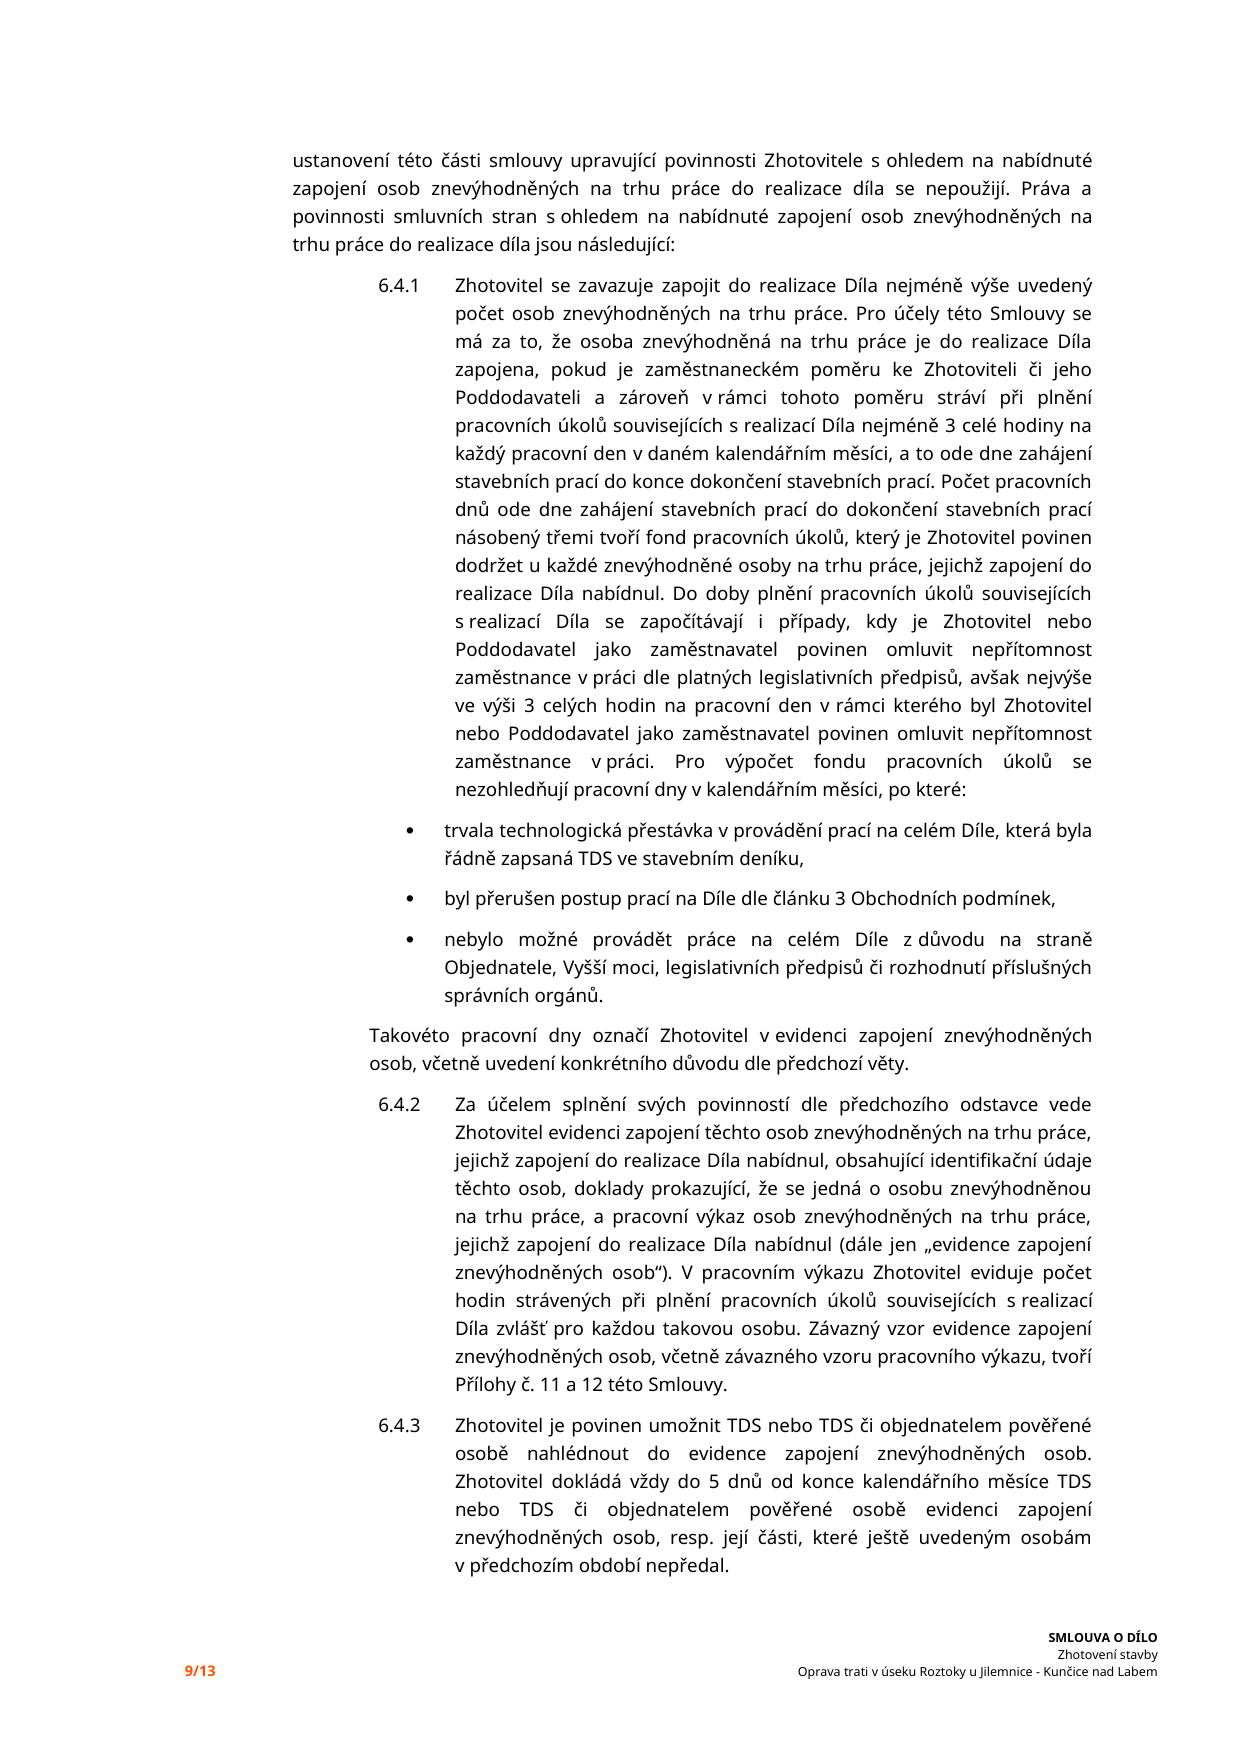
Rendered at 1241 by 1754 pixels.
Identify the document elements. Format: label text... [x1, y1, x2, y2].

text Zhotovitel je povinen umožnit TDS nebo TDS či objednatelem pověřené osobě nahlédnout do evidence zapojení znevýhodněných osob. Zhotovitel dokládá vždy do 5 dnů od konce kalendářního měsíce TDS nebo TDS či objednatelem pověřené osobě evidenci zapojení znevýhodněných osob, resp. její části, které ještě uvedeným osobám v předchozím období nepředal. [378, 1412, 1093, 1577]
list nebylo možné provádět práce na celém Díle z důvodu na straně Objednatele, Vyšší moci, legislativních předpisů či rozhodnutí příslušných správních orgánů. [407, 926, 1093, 1008]
list trvala technologická přestávka v provádění prací na celém Díle, která byla řádně zapsaná TDS ve stavebním deníku, [407, 817, 1093, 871]
text Za účelem splnění svých povinností dle předchozího odstavce vede Zhotovitel evidenci zapojení těchto osob znevýhodněných na trhu práce, jejichž zapojení do realizace Díla nabídnul, obsahující identifikační údaje těchto osob, doklady prokazující, že se jedná o osobu znevýhodněnou na trhu práce, a pracovní výkaz osob znevýhodněných na trhu práce, jejichž zapojení do realizace Díla nabídnul (dále jen „evidence zapojení znevýhodněných osob“). V pracovním výkazu Zhotovitel eviduje počet hodin strávených při plnění pracovních úkolů souvisejících s realizací Díla zvlášť pro každou takovou osobu. Závazný vzor evidence zapojení znevýhodněných osob, včetně závazného vzoru pracovního výkazu, tvoří Přílohy č. 11 a 12 této Smlouvy. [378, 1091, 1093, 1397]
list Takovéto pracovní dny označí Zhotovitel v evidenci zapojení znevýhodněných osob, včetně uvedení konkrétního důvodu dle předchozí věty. [369, 1023, 1093, 1076]
list byl přerušen postup prací na Díle dle článku 3 Obchodních podmínek, [407, 886, 1093, 911]
text Zhotovitel se zavazuje zapojit do realizace Díla nejméně výše uvedený počet osob znevýhodněných na trhu práce. Pro účely této Smlouvy se má za to, že osoba znevýhodněná na trhu práce je do realizace Díla zapojena, pokud je zaměstnaneckém poměru ke Zhotoviteli či jeho Poddodavateli a zároveň v rámci tohoto poměru stráví při plnění pracovních úkolů souvisejících s realizací Díla nejméně 3 celé hodiny na každý pracovní den v daném kalendářním měsíci, a to ode dne zahájení stavebních prací do konce dokončení stavebních prací. Počet pracovních dnů ode dne zahájení stavebních prací do dokončení stavebních prací násobený třemi tvoří fond pracovních úkolů, který je Zhotovitel povinen dodržet u každé znevýhodněné osoby na trhu práce, jejichž zapojení do realizace Díla nabídnul. Do doby plnění pracovních úkolů souvisejících s realizací Díla se započítávají i případy, kdy je Zhotovitel nebo Poddodavatel jako zaměstnavatel povinen omluvit nepřítomnost zaměstnance v práci dle platných legislativních předpisů, avšak nejvýše ve výši 3 celých hodin na pracovní den v rámci kterého byl Zhotovitel nebo Poddodavatel jako zaměstnavatel povinen omluvit nepřítomnost zaměstnance v práci. Pro výpočet fondu pracovních úkolů se nezohledňují pracovní dny v kalendářním měsíci, po které: [378, 272, 1093, 802]
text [216, 147, 1093, 257]
